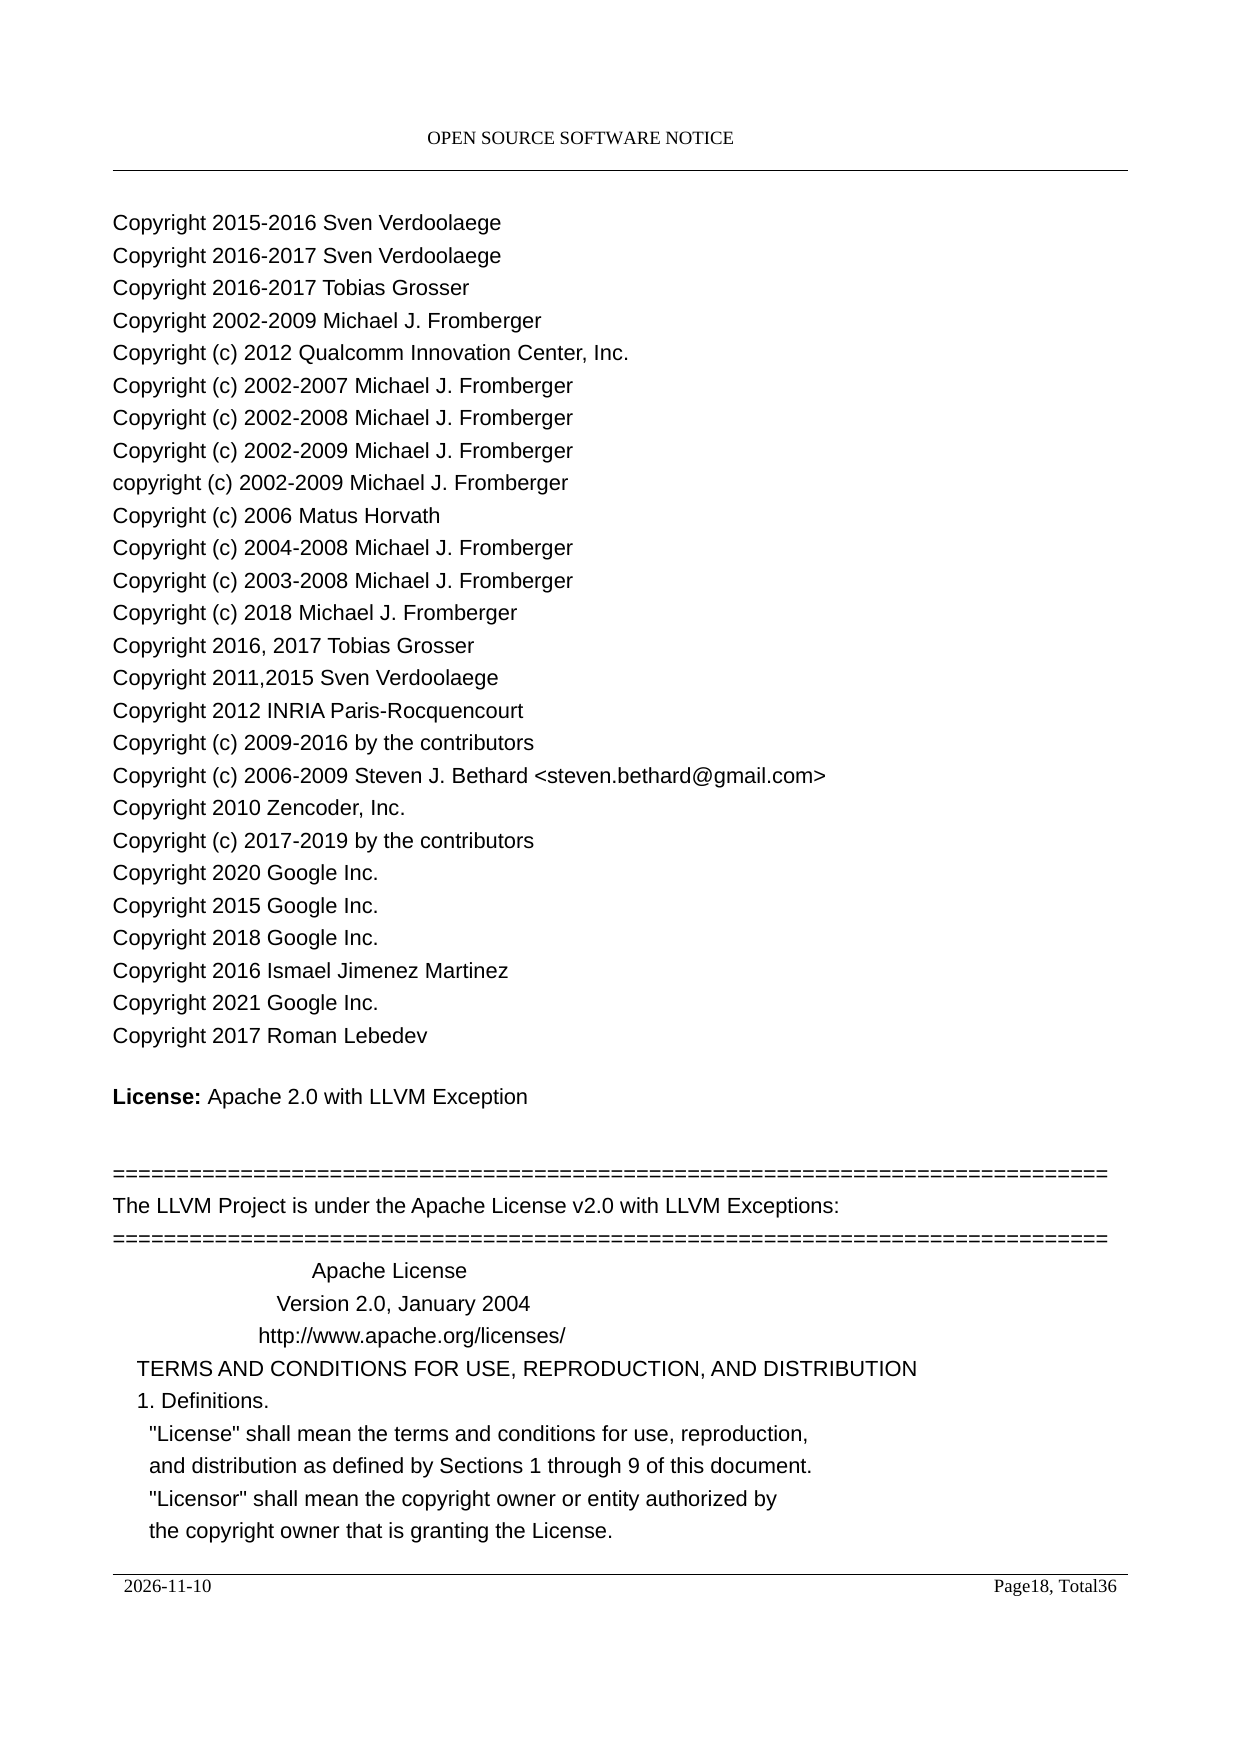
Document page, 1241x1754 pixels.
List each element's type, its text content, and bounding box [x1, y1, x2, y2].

text License: Apache 2.0 with LLVM Exception [112, 1081, 1128, 1113]
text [112, 206, 1128, 1051]
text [112, 1157, 1128, 1547]
